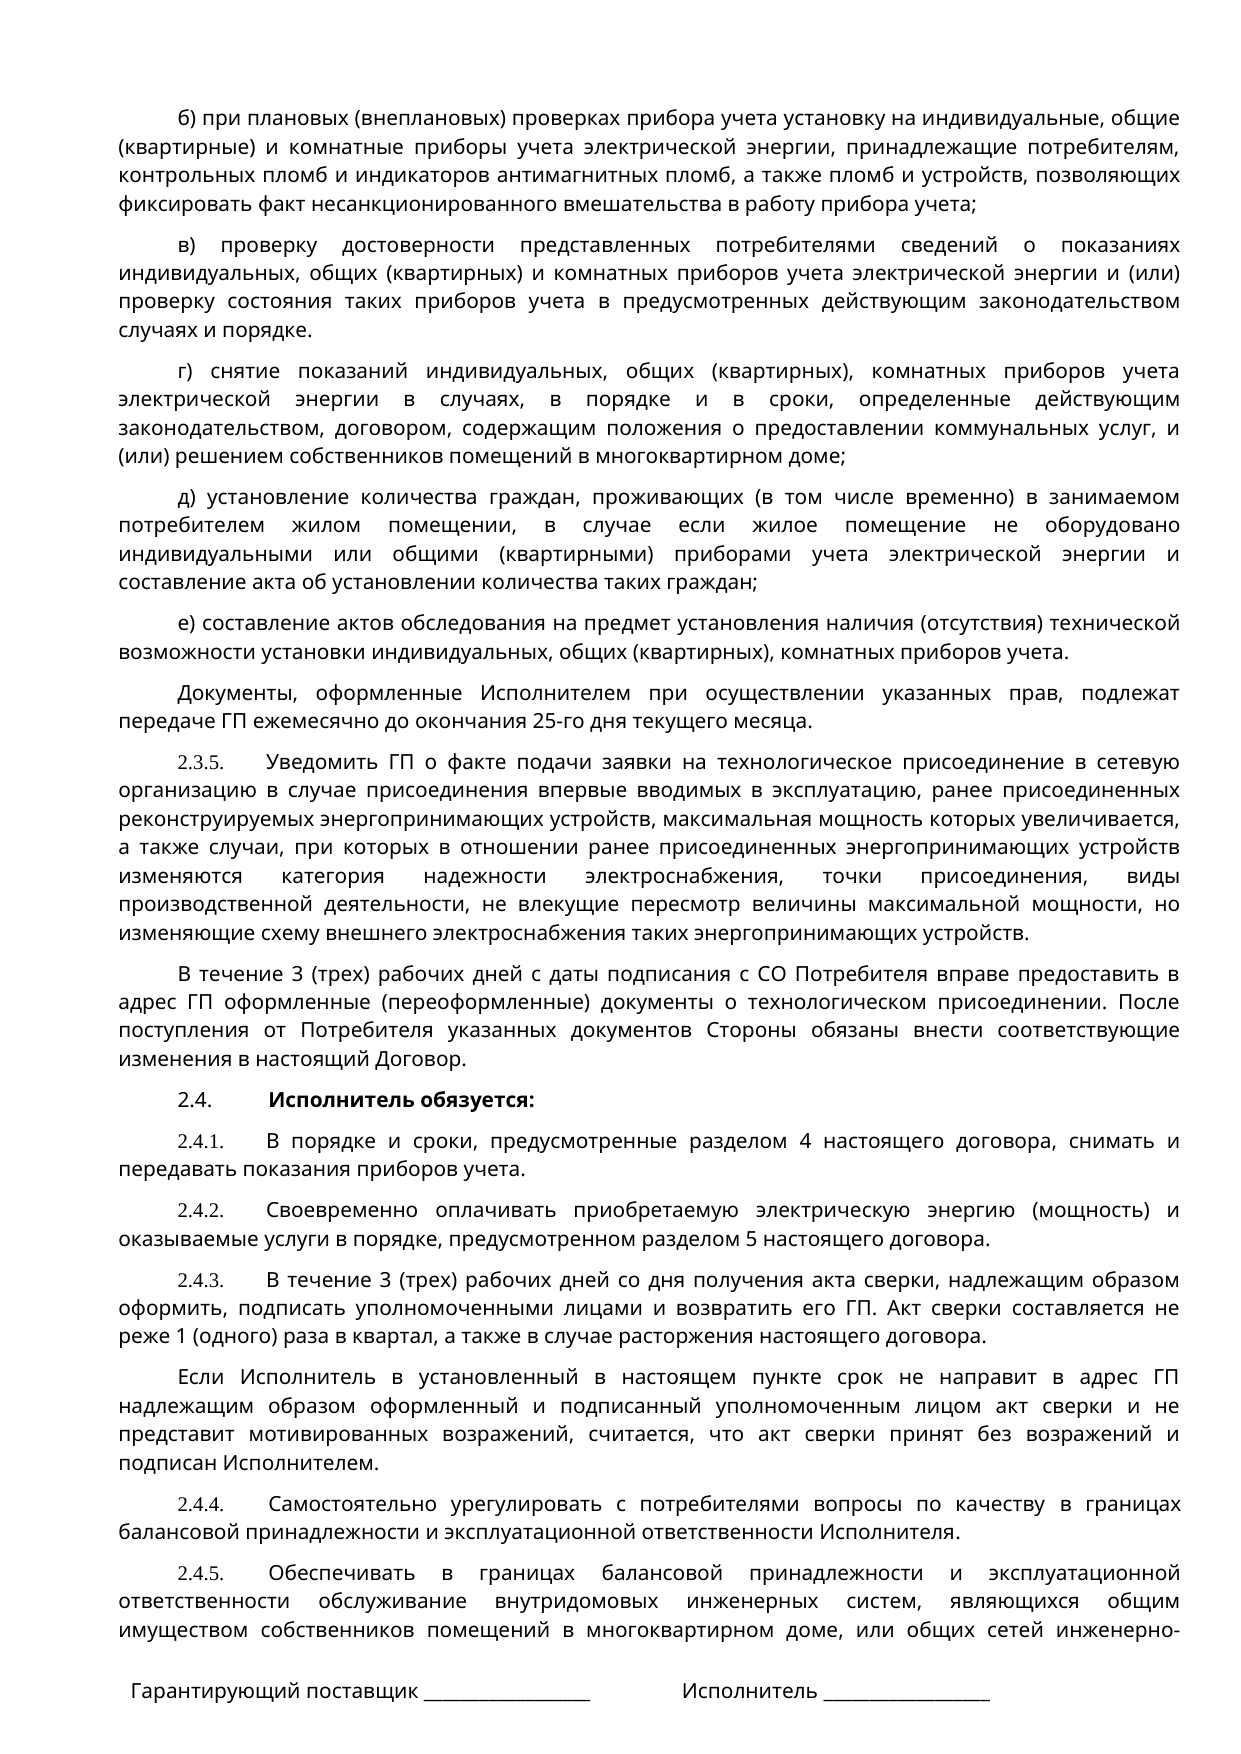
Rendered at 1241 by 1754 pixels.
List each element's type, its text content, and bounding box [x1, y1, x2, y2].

list г) снятие показаний индивидуальных, общих (квартирных), комнатных приборов учета электрической энергии в случаях, в порядке и в сроки, определенные действующим законодательством, договором, содержащим положения о предоставлении коммунальных услуг, и (или) решением собственников помещений в многоквартирном доме; [118, 356, 1181, 470]
list д) установление количества граждан, проживающих (в том числе временно) в занимаемом потребителем жилом помещении, в случае если жилое помещение не оборудовано индивидуальными или общими (квартирными) приборами учета электрической энергии и составление акта об установлении количества таких граждан; [118, 482, 1181, 596]
list В порядке и сроки, предусмотренные разделом 4 настоящего договора, снимать и передавать показания приборов учета. [118, 1126, 1181, 1183]
list б) при плановых (внеплановых) проверках прибора учета установку на индивидуальные, общие (квартирные) и комнатные приборы учета электрической энергии, принадлежащие потребителям, контрольных пломб и индикаторов антимагнитных пломб, а также пломб и устройств, позволяющих фиксировать факт несанкционированного вмешательства в работу прибора учета; [118, 103, 1181, 217]
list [118, 1558, 1181, 1643]
list е) составление актов обследования на предмет установления наличия (отсутствия) технической возможности установки индивидуальных, общих (квартирных), комнатных приборов учета. [118, 608, 1181, 665]
list Документы, оформленные Исполнителем при осуществлении указанных прав, подлежат передаче ГП ежемесячно до окончания 25-го дня текущего месяца. [118, 678, 1181, 735]
list В течение 3 (трех) рабочих дней с даты подписания с СО Потребителя вправе предоставить в адрес ГП оформленные (переоформленные) документы о технологическом присоединении. После поступления от Потребителя указанных документов Стороны обязаны внести соответствующие изменения в настоящий Договор. [118, 959, 1181, 1072]
list Если Исполнитель в установленный в настоящем пункте срок не направит в адрес ГП надлежащим образом оформленный и подписанный уполномоченным лицом акт сверки и не представит мотивированных возражений, считается, что акт сверки принят без возражений и подписан Исполнителем. [118, 1362, 1181, 1476]
list Самостоятельно урегулировать с потребителями вопросы по качеству в границах балансовой принадлежности и эксплуатационной ответственности Исполнителя. [118, 1489, 1181, 1546]
list в) проверку достоверности представленных потребителями сведений о показаниях индивидуальных, общих (квартирных) и комнатных приборов учета электрической энергии и (или) проверку состояния таких приборов учета в предусмотренных действующим законодательством случаях и порядке. [118, 230, 1181, 343]
list Исполнитель обязуется: [118, 1085, 1181, 1113]
list В течение 3 (трех) рабочих дней со дня получения акта сверки, надлежащим образом оформить, подписать уполномоченными лицами и возвратить его ГП. Акт сверки составляется не реже 1 (одного) раза в квартал, а также в случае расторжения настоящего договора. [118, 1265, 1181, 1350]
list Уведомить ГП о факте подачи заявки на технологическое присоединение в сетевую организацию в случае присоединения впервые вводимых в эксплуатацию, ранее присоединенных реконструируемых энергопринимающих устройств, максимальная мощность которых увеличивается, а также случаи, при которых в отношении ранее присоединенных энергопринимающих устройств изменяются категория надежности электроснабжения, точки присоединения, виды производственной деятельности, не влекущие пересмотр величины максимальной мощности, но изменяющие схему внешнего электроснабжения таких энергопринимающих устройств. [118, 747, 1181, 946]
list Своевременно оплачивать приобретаемую электрическую энергию (мощность) и оказываемые услуги в порядке, предусмотренном разделом 5 настоящего договора. [118, 1195, 1181, 1252]
